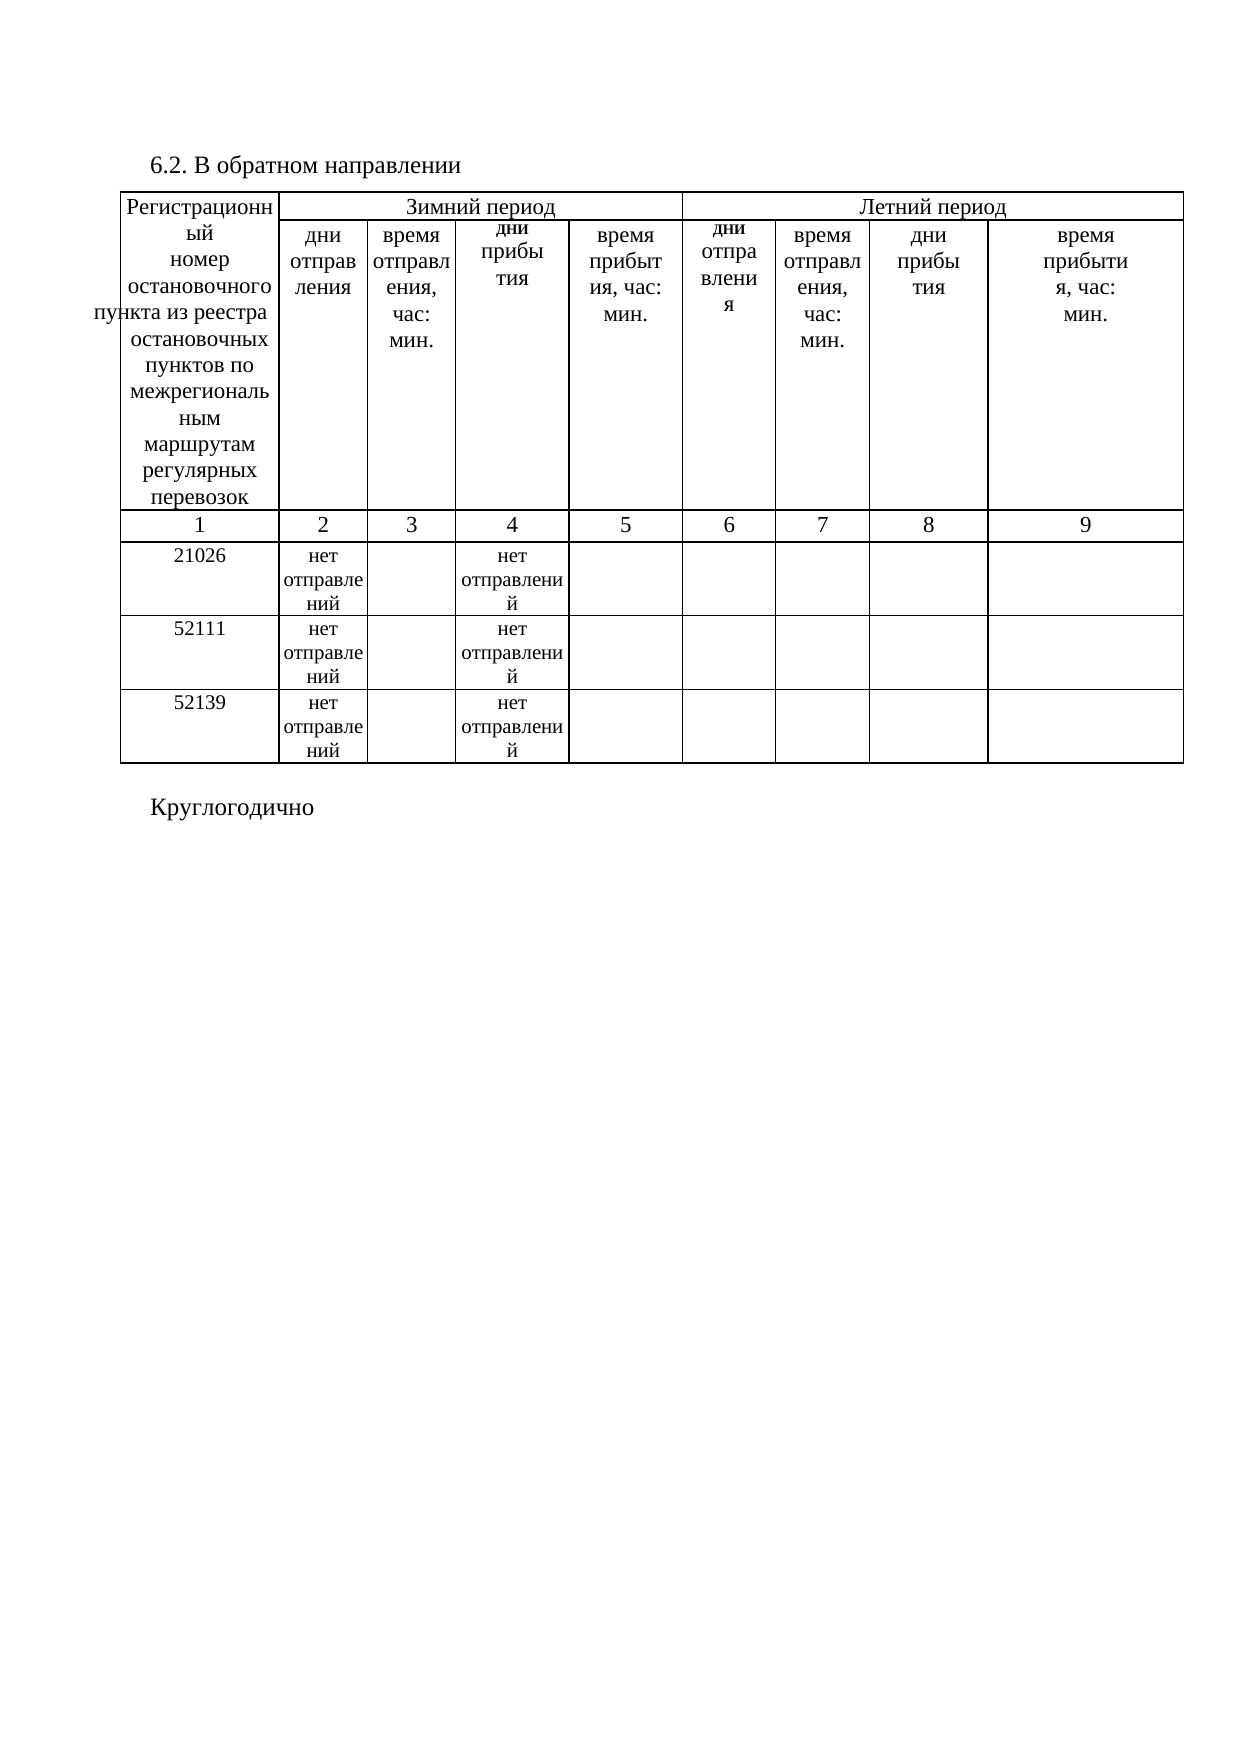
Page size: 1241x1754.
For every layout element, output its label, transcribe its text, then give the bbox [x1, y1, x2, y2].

table_cell [870, 543, 987, 615]
table_cell время отправл ения, час: мин. [368, 221, 455, 509]
table_cell время отправл ения, час: мин. [776, 221, 869, 509]
table_cell 9 [989, 511, 1183, 541]
table_cell нет отправлений [456, 616, 568, 688]
table_cell 8 [870, 511, 987, 541]
table_cell дни прибы тия [870, 221, 987, 509]
table_cell 6 [683, 511, 775, 541]
table_cell [368, 543, 455, 615]
table_cell нет отправлений [280, 690, 367, 762]
table_cell ДНИ отпра влени я [683, 221, 775, 509]
text 6.2. В обратном направлении [150, 150, 1090, 179]
table_cell 7 [776, 511, 869, 541]
table_cell [776, 690, 869, 762]
table_cell [683, 616, 775, 688]
table_cell [870, 616, 987, 688]
table_cell [989, 690, 1183, 762]
table_cell нет отправлений [280, 616, 367, 688]
table_cell [570, 616, 682, 688]
table_cell 4 [456, 511, 568, 541]
table_cell [989, 543, 1183, 615]
table_cell 52139 [121, 690, 278, 762]
table_cell 5 [570, 511, 682, 541]
table_cell нет отправлений [456, 690, 568, 762]
table_cell 2 [280, 511, 367, 541]
table_cell [776, 543, 869, 615]
table_header Зимний период [280, 193, 682, 219]
table_cell 3 [368, 511, 455, 541]
table_cell 21026 [121, 543, 278, 615]
table_cell 52111 [121, 616, 278, 688]
table_cell [776, 616, 869, 688]
table_header Регистрационный номер остановочного пункта из реестра остановочных пунктов по межрегиональным маршрутам регулярных перевозок [121, 193, 278, 509]
table_cell [870, 690, 987, 762]
table_cell [368, 616, 455, 688]
table_cell 1 [121, 511, 278, 541]
table_cell время прибыт ия, час: мин. [570, 221, 682, 509]
table_cell [570, 543, 682, 615]
table_header Летний период [683, 193, 1183, 219]
text Круглогодично [150, 792, 1090, 821]
table_cell [683, 543, 775, 615]
table_cell ДНИ прибы тия [456, 221, 568, 509]
table_cell [368, 690, 455, 762]
table_cell нет отправлений [456, 543, 568, 615]
table_cell нет отправлений [280, 543, 367, 615]
table_cell [989, 616, 1183, 688]
table_cell дни отправ ления [280, 221, 367, 509]
table_cell [683, 690, 775, 762]
table_cell время прибыти я, час: мин. [989, 221, 1183, 509]
table_cell [570, 690, 682, 762]
